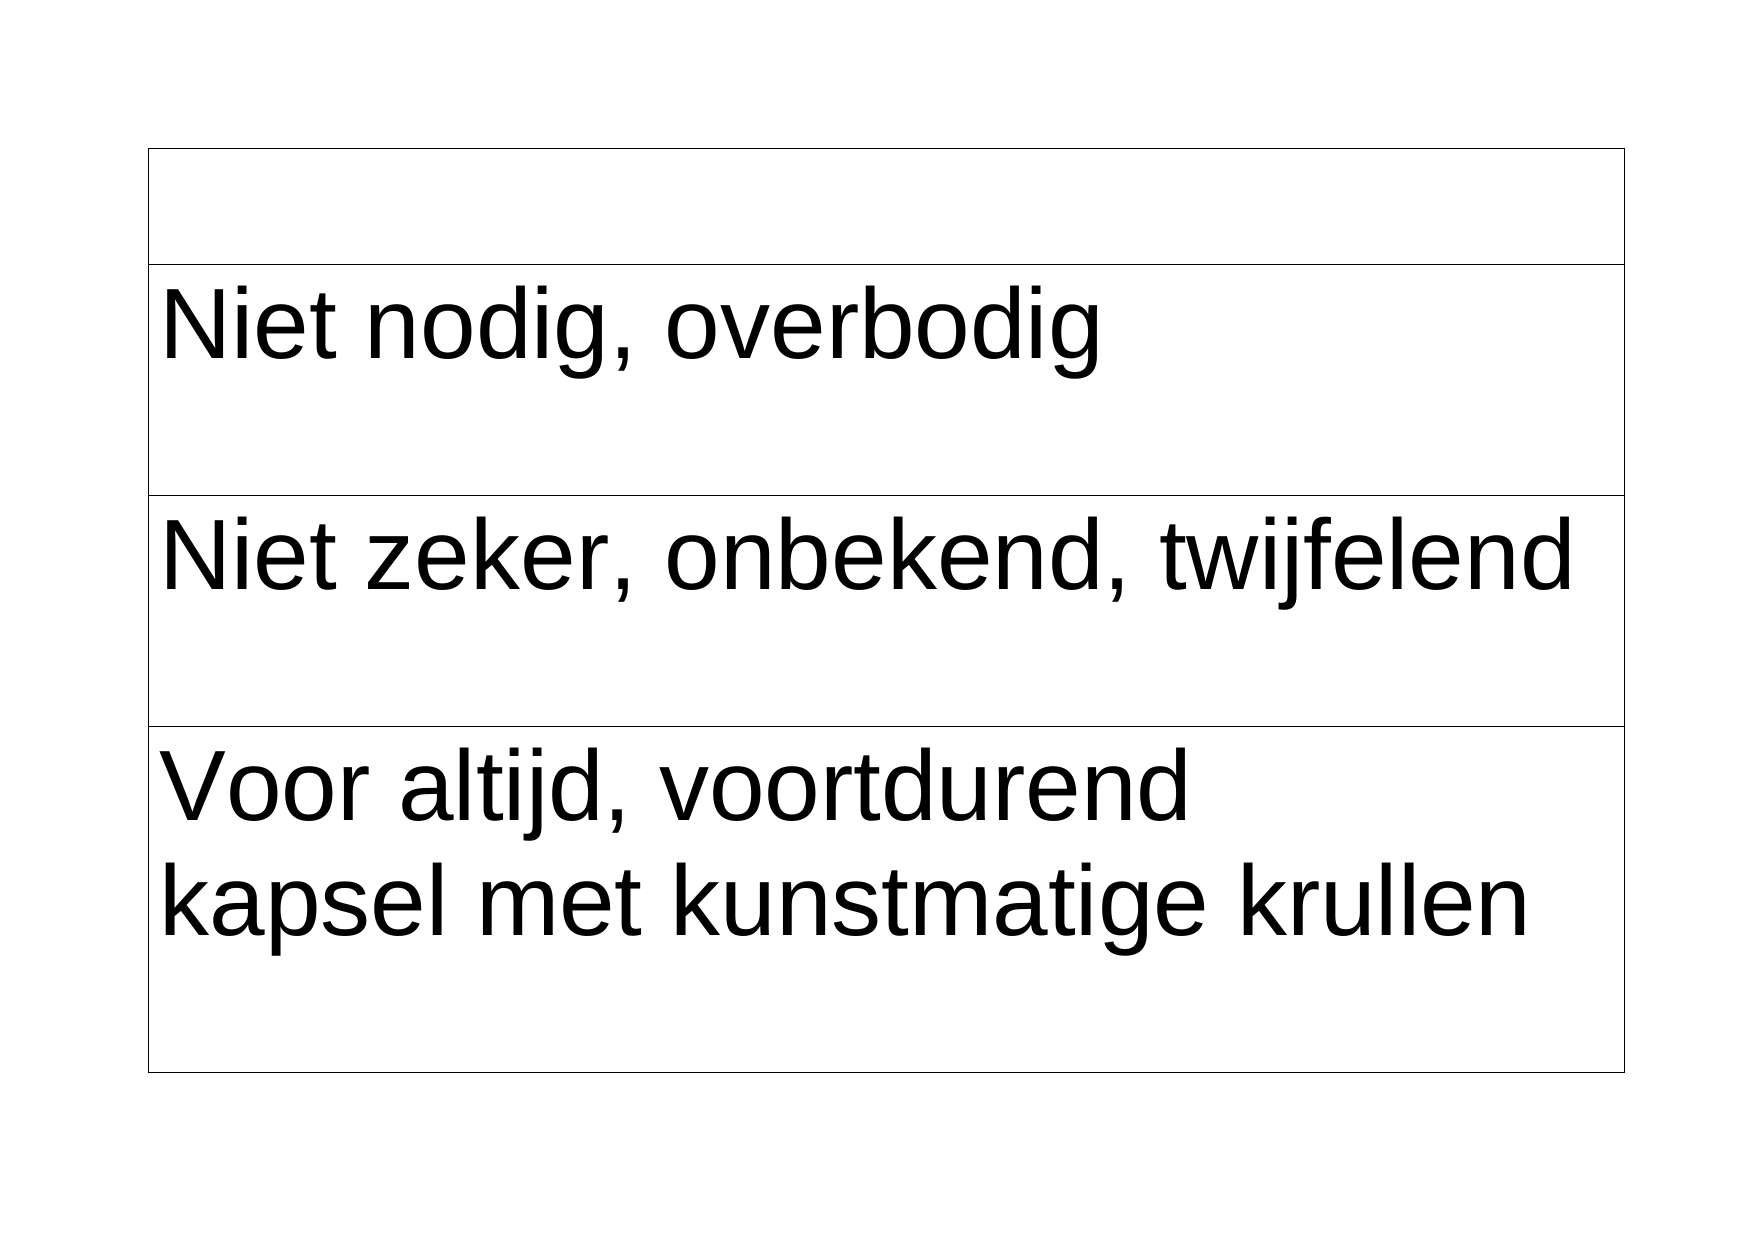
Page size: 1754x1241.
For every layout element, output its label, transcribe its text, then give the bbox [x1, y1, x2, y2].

table_cell Niet nodig, overbodig [149, 265, 1624, 495]
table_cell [149, 149, 1624, 264]
table_cell Voor altijd, voortdurend kapsel met kunstmatige krullen [149, 727, 1624, 1072]
table_cell Niet zeker, onbekend, twijfelend [149, 496, 1624, 726]
